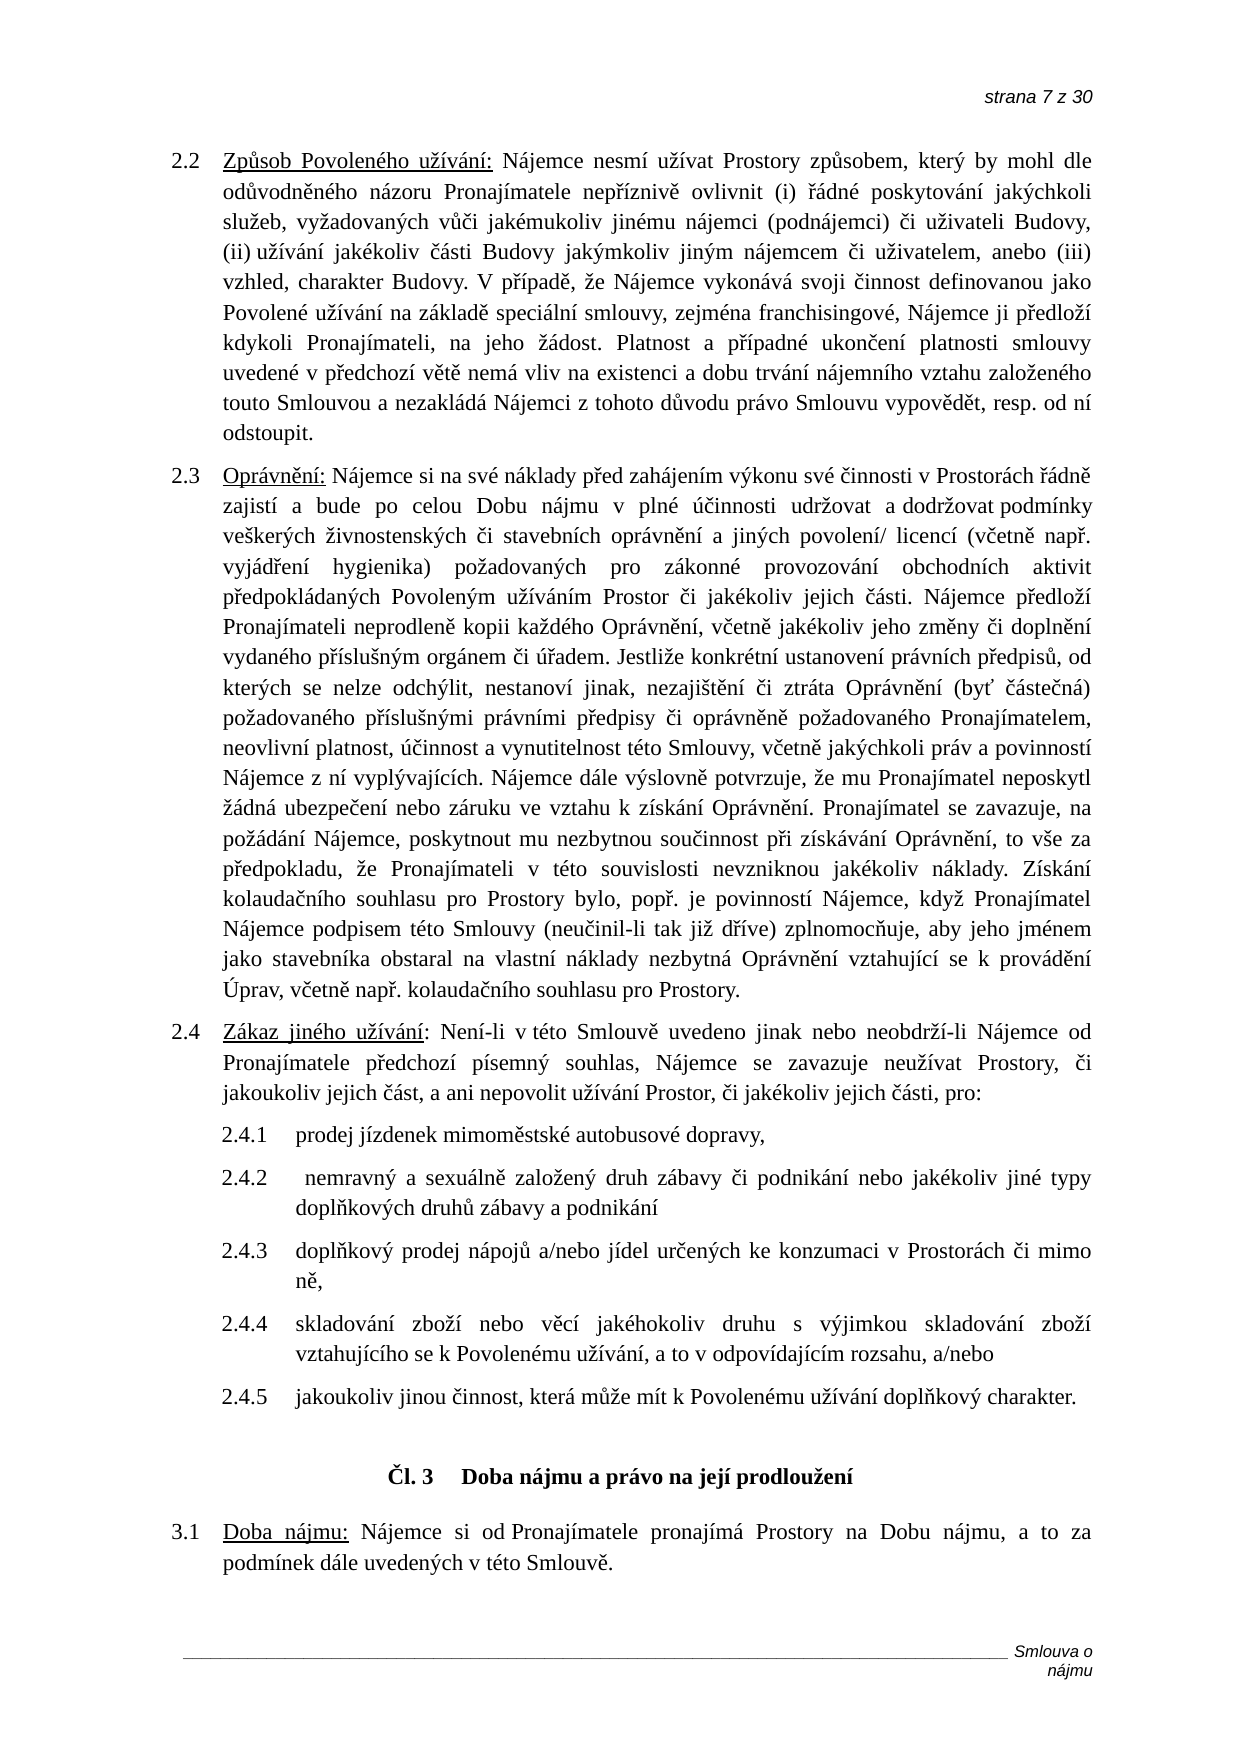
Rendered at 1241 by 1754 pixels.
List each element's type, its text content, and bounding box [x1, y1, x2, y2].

subtitle Oprávnění: Nájemce si na své náklady před zahájením výkonu své činnosti v Prostorách řádně zajistí a bude po celou Dobu nájmu v plné účinnosti udržovat a dodržovat podmínky veškerých živnostenských či stavebních oprávnění a jiných povolení/ licencí (včetně např. vyjádření hygienika) požadovaných pro zákonné provozování obchodních aktivit předpokládaných Povoleným užíváním Prostor či jakékoliv jejich části. Nájemce předloží Pronajímateli neprodleně kopii každého Oprávnění, včetně jakékoliv jeho změny či doplnění vydaného příslušným orgánem či úřadem. Jestliže konkrétní ustanovení právních předpisů, od kterých se nelze odchýlit, nestanoví jinak, nezajištění či ztráta Oprávnění (byť částečná) požadovaného příslušnými právními předpisy či oprávněně požadovaného Pronajímatelem, neovlivní platnost, účinnost a vynutitelnost této Smlouvy, včetně jakýchkoli práv a povinností Nájemce z ní vyplývajících. Nájemce dále výslovně potvrzuje, že mu Pronajímatel neposkytl žádná ubezpečení nebo záruku ve vztahu k získání Oprávnění. Pronajímatel se zavazuje, na požádání Nájemce, poskytnout mu nezbytnou součinnost při získávání Oprávnění, to vše za předpokladu, že Pronajímateli v této souvislosti nevzniknou jakékoliv náklady. Získání kolaudačního souhlasu pro Prostory bylo, popř. je povinností Nájemce, když Pronajímatel Nájemce podpisem této Smlouvy (neučinil-li tak již dříve) zplnomocňuje, aby jeho jménem jako stavebníka obstaral na vlastní náklady nezbytná Oprávnění vztahující se k provádění Úprav, včetně např. kolaudačního souhlasu pro Prostory. [171, 462, 1093, 1002]
subtitle Doba nájmu a právo na její prodloužení [148, 1463, 1093, 1489]
subtitle Zákaz jiného užívání: Není-li v této Smlouvě uvedeno jinak nebo neobdrží-li Nájemce od Pronajímatele předchozí písemný souhlas, Nájemce se zavazuje neužívat Prostory, či jakoukoliv jejich část, a ani nepovolit užívání Prostor, či jakékoliv jejich části, pro: [171, 1018, 1093, 1105]
subtitle jakoukoliv jinou činnost, která může mít k Povolenému užívání doplňkový charakter. [221, 1383, 1093, 1409]
subtitle nemravný a sexuálně založený druh zábavy či podnikání nebo jakékoliv jiné typy doplňkových druhů zábavy a podnikání [221, 1164, 1093, 1221]
subtitle Doba nájmu: Nájemce si od Pronajímatele pronajímá Prostory na Dobu nájmu, a to za podmínek dále uvedených v této Smlouvě. [171, 1518, 1093, 1575]
subtitle doplňkový prodej nápojů a/nebo jídel určených ke konzumaci v Prostorách či mimo ně, [221, 1237, 1093, 1294]
subtitle Způsob Povoleného užívání: Nájemce nesmí užívat Prostory způsobem, který by mohl dle odůvodněného názoru Pronajímatele nepříznivě ovlivnit (i) řádné poskytování jakýchkoli služeb, vyžadovaných vůči jakémukoliv jinému nájemci (podnájemci) či uživateli Budovy, (ii) užívání jakékoliv části Budovy jakýmkoliv jiným nájemcem či uživatelem, anebo (iii) vzhled, charakter Budovy. V případě, že Nájemce vykonává svoji činnost definovanou jako Povolené užívání na základě speciální smlouvy, zejména franchisingové, Nájemce ji předloží kdykoli Pronajímateli, na jeho žádost. Platnost a případné ukončení platnosti smlouvy uvedené v předchozí větě nemá vliv na existenci a dobu trvání nájemního vztahu založeného touto Smlouvou a nezakládá Nájemci z tohoto důvodu právo Smlouvu vypovědět, resp. od ní odstoupit. [171, 148, 1093, 446]
subtitle skladování zboží nebo věcí jakéhokoliv druhu s výjimkou skladování zboží vztahujícího se k Povolenému užívání, a to v odpovídajícím rozsahu, a/nebo [221, 1310, 1093, 1367]
subtitle prodej jízdenek mimoměstské autobusové dopravy, [221, 1122, 1093, 1148]
